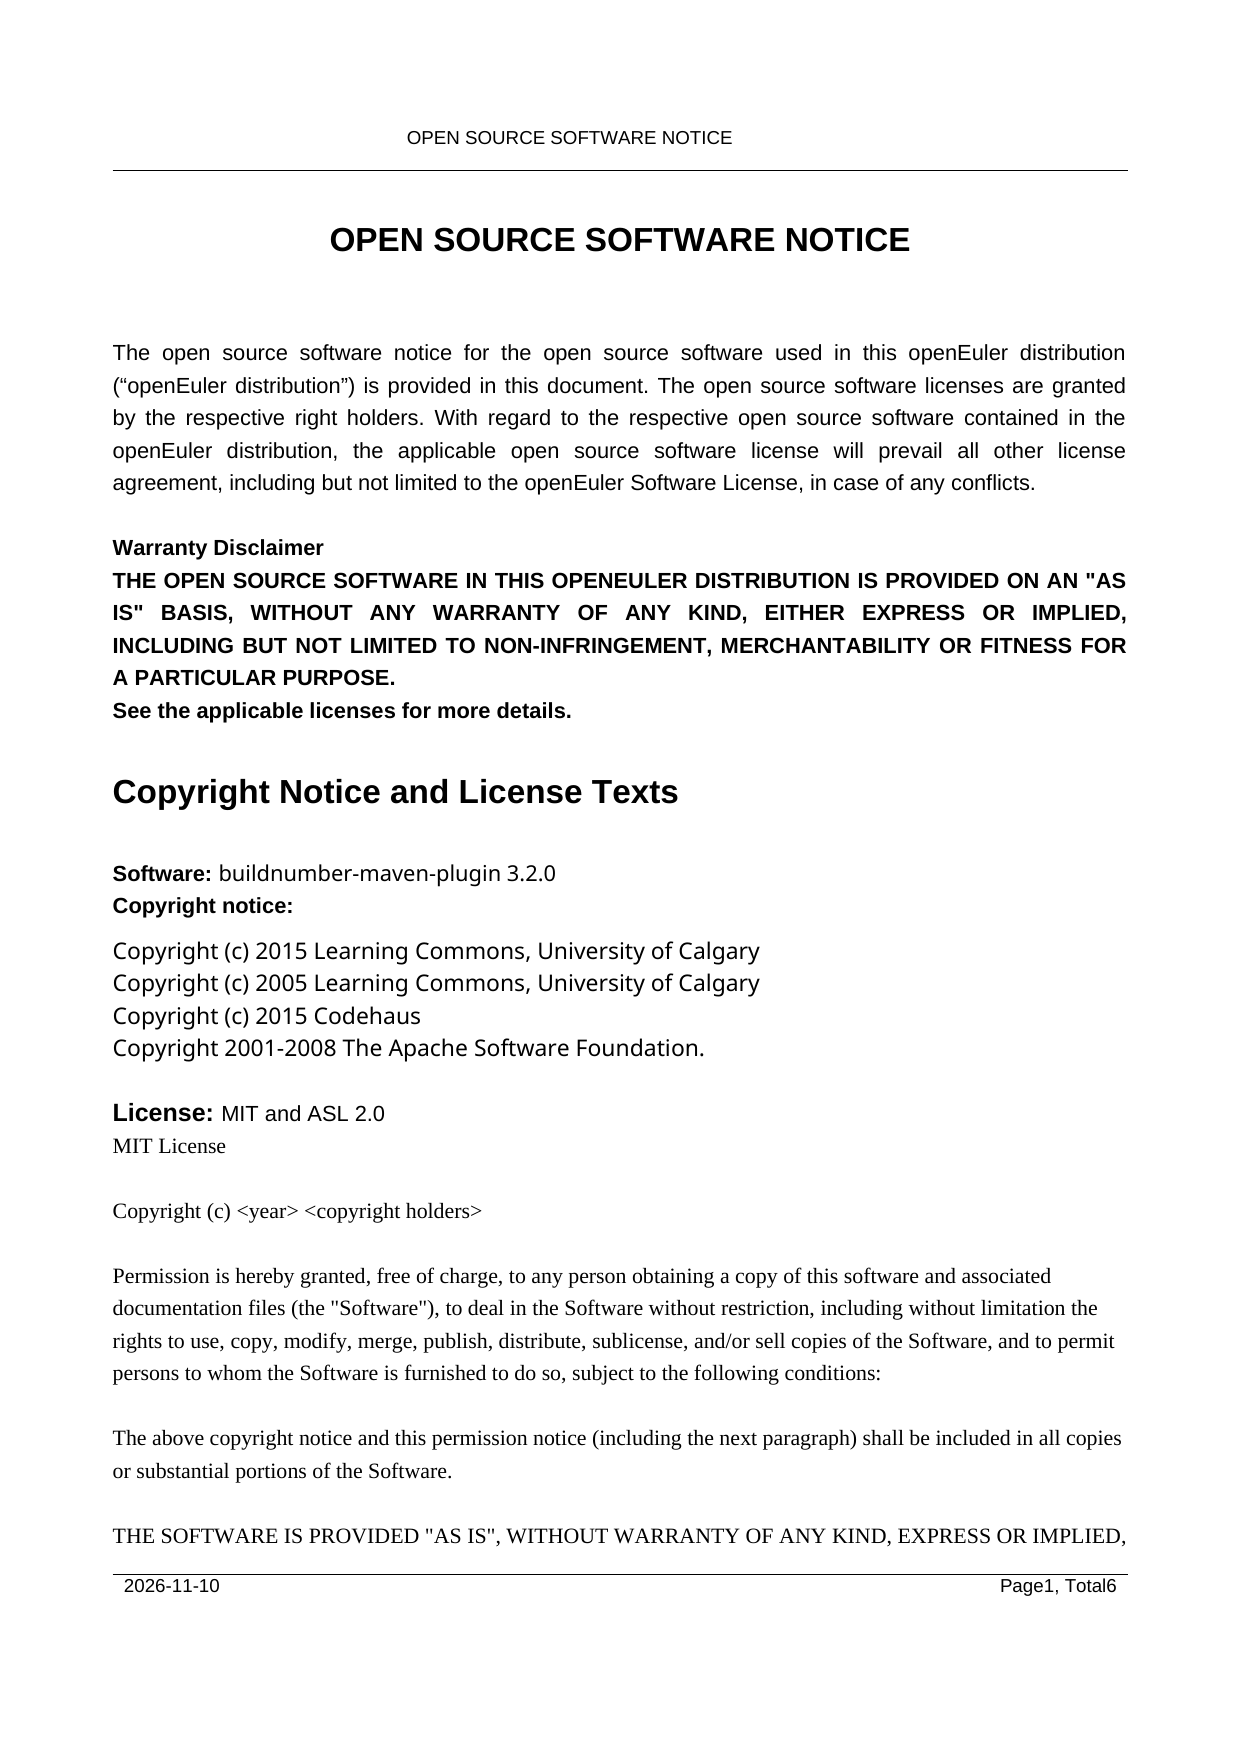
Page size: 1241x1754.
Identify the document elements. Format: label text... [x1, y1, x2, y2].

text Copyright Notice and License Texts [112, 759, 1128, 824]
text Copyright notice: [112, 889, 1128, 921]
title Software: buildnumber-maven-plugin 3.2.0 [112, 856, 1128, 889]
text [112, 1129, 1128, 1551]
text THE OPEN SOURCE SOFTWARE IN THIS OPENEULER DISTRIBUTION IS PROVIDED ON AN "AS IS" BASIS, WITHOUT ANY WARRANTY OF ANY KIND, EITHER EXPRESS OR IMPLIED, INCLUDING BUT NOT LIMITED TO NON-INFRINGEMENT, MERCHANTABILITY OR FITNESS FOR A PARTICULAR PURPOSE. See the applicable licenses for more details. [112, 564, 1128, 726]
text The open source software notice for the open source software used in this openEuler distribution (“openEuler distribution”) is provided in this document. The open source software licenses are granted by the respective right holders. With regard to the respective open source software contained in the openEuler distribution, the applicable open source software license will prevail all other license agreement, including but not limited to the openEuler Software License, in case of any conflicts. [112, 336, 1128, 499]
text OPEN SOURCE SOFTWARE NOTICE [112, 206, 1128, 271]
text Copyright (c) 2015 Learning Commons, University of Calgary Copyright (c) 2005 Learning Commons, University of Calgary Copyright (c) 2015 Codehaus Copyright 2001-2008 The Apache Software Foundation. [112, 934, 1128, 1096]
text License: MIT and ASL 2.0 [112, 1096, 1128, 1129]
text Warranty Disclaimer [112, 531, 1128, 564]
